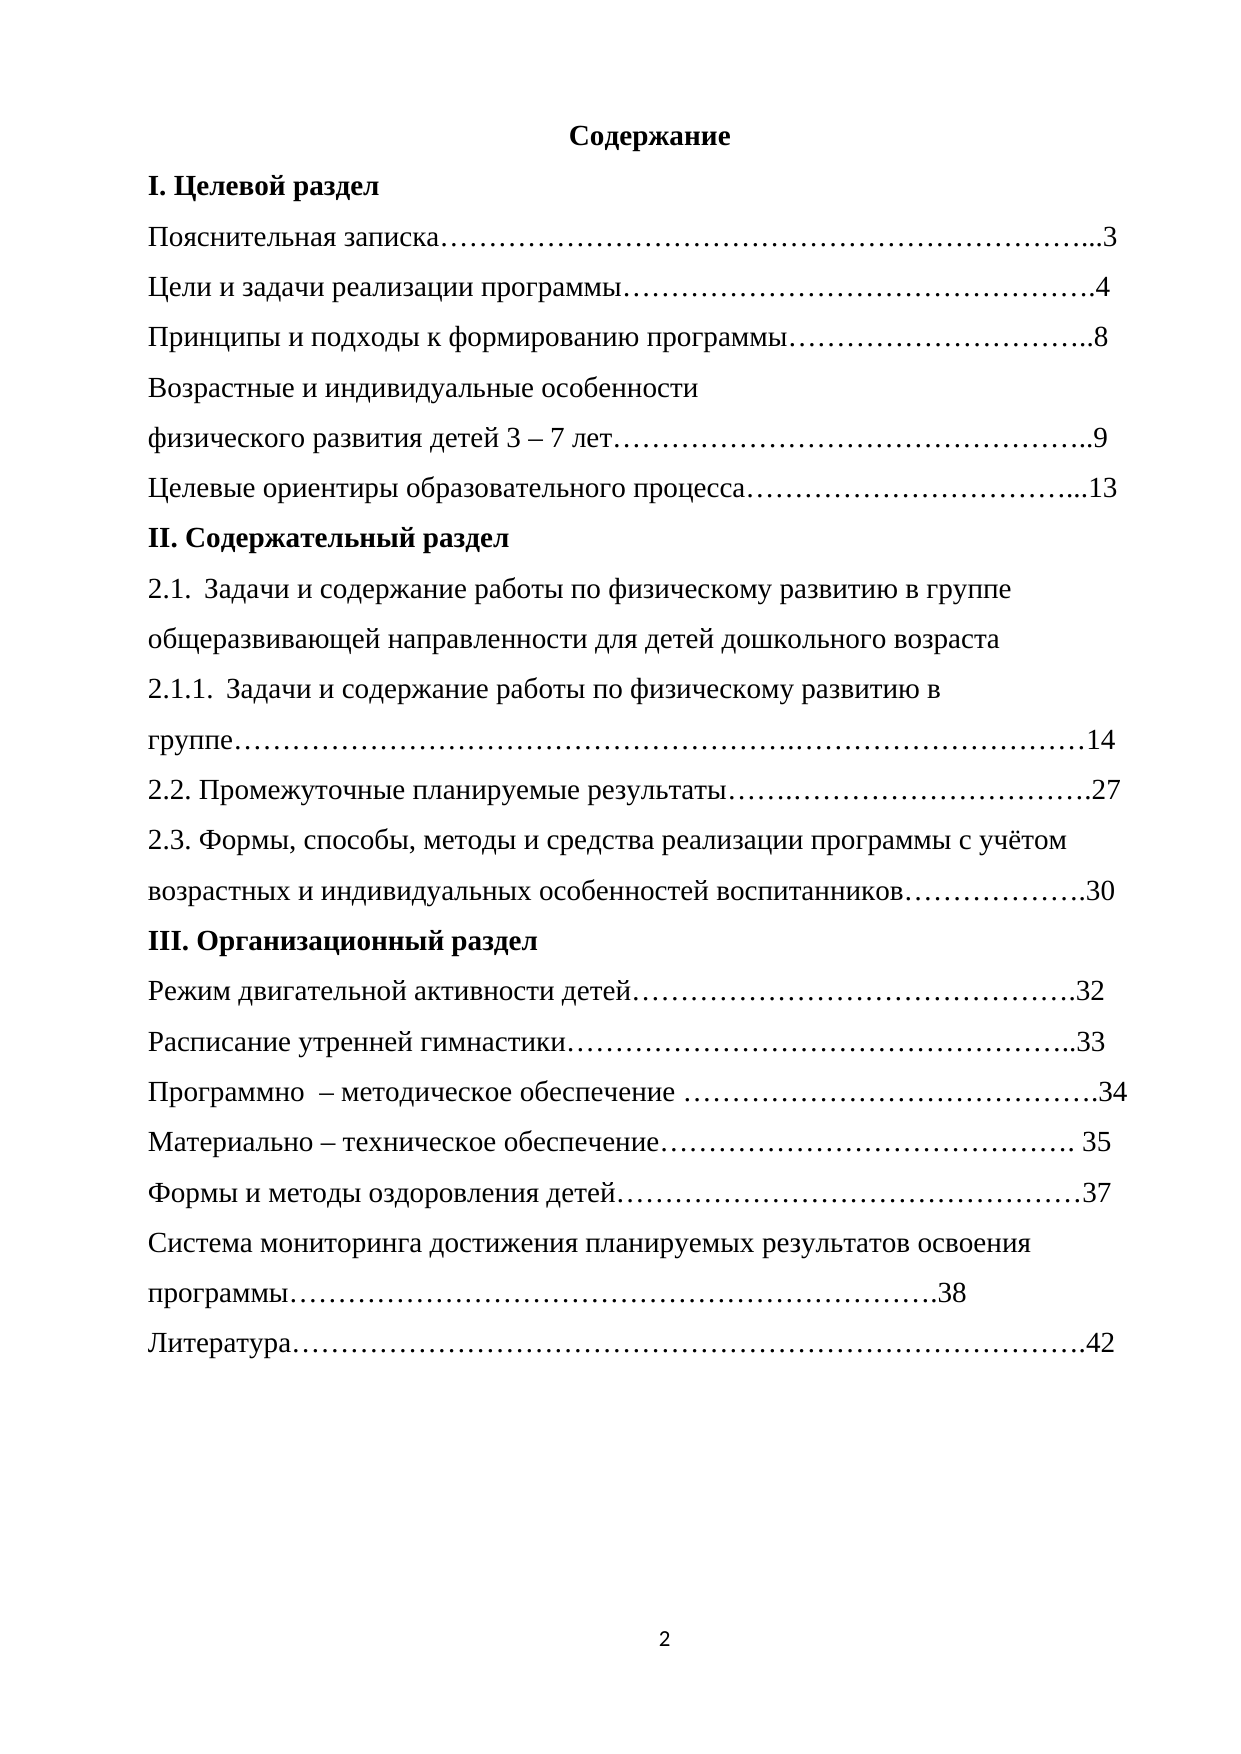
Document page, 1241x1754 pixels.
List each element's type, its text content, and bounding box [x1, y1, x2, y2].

text Литература……………………………………………………………………….42 [148, 1326, 1152, 1359]
text Расписание утренней гимнастики……………………………………………..33 [148, 1024, 1152, 1057]
text Система мониторинга достижения планируемых результатов освоения программы………………………………………………………….38 [148, 1225, 1152, 1309]
text Возрастные и индивидуальные особенности [148, 370, 1152, 403]
text II. Содержательный раздел [148, 521, 1152, 554]
text Целевые ориентиры образовательного процесса……………………………...13 [148, 470, 1152, 504]
text Принципы и подходы к формированию программы…………………………..8 [148, 319, 1152, 353]
text III. Организационный раздел [148, 923, 1152, 957]
text Цели и задачи реализации программы………………………………………….4 [148, 269, 1152, 303]
text Формы и методы оздоровления детей…………………………………………37 [148, 1175, 1152, 1208]
text Материально – техническое обеспечение……………………………………. 35 [148, 1124, 1152, 1158]
text 2.2. Промежуточные планируемые результаты…….………………………….27 [148, 772, 1152, 806]
text Содержание [148, 118, 1152, 152]
text физического развития детей 3 – 7 лет…………………………………………..9 [148, 420, 1152, 453]
text Режим двигательной активности детей……………………………………….32 [148, 973, 1152, 1007]
text 2.3. Формы, способы, методы и средства реализации программы с учётом возрастных и индивидуальных особенностей воспитанников……………….30 [148, 822, 1152, 906]
text Программно – методическое обеспечение …………………………………….34 [148, 1074, 1152, 1108]
text Целевой раздел [148, 168, 1152, 202]
text 2.1.1. Задачи и содержание работы по физическому развитию в группе………………………………………………….…………………………14 [148, 672, 1152, 755]
text 2.1. Задачи и содержание работы по физическому развитию в группе общеразвивающей направленности для детей дошкольного возраста [148, 571, 1152, 655]
text Пояснительная записка…………………………………………………………...3 [148, 219, 1152, 252]
